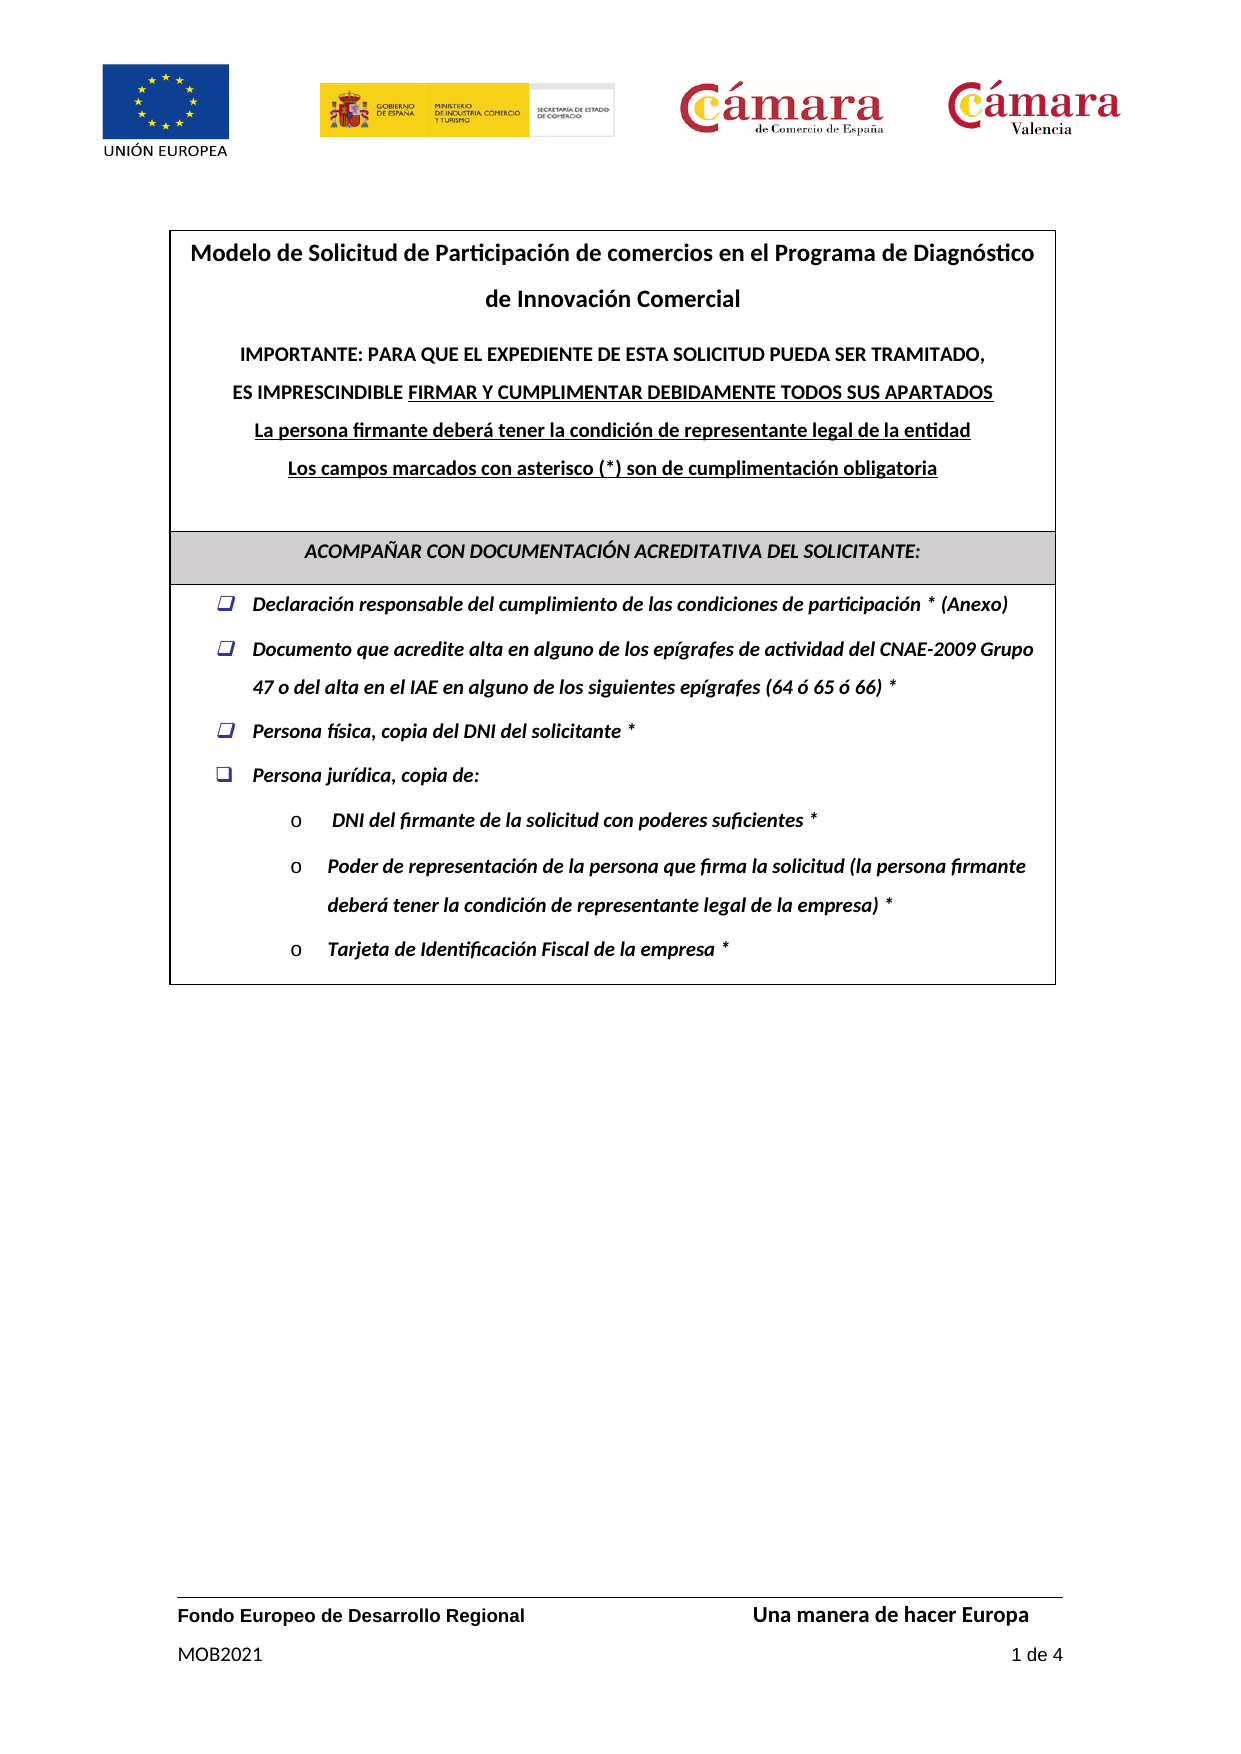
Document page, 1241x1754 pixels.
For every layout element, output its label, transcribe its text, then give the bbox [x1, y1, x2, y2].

picture [99, 61, 232, 160]
picture [678, 79, 885, 137]
picture [947, 73, 1123, 151]
picture [320, 83, 615, 137]
table_cell ACOMPAÑAR CON DOCUMENTACIÓN ACREDITATIVA DEL SOLICITANTE: [171, 532, 1055, 584]
table_header Modelo de Solicitud de Participación de comercios en el Programa de Diagnóstico de Innovación Comercial IMPORTANTE: PARA QUE EL EXPEDIENTE DE ESTA SOLICITUD PUEDA SER TRAMITADO, ES IMPRESCINDIBLE FIRMAR Y CUMPLIMENTAR DEBIDAMENTE TODOS SUS APARTADOS La persona firmante deberá tener la condición de representante legal de la entidad Los campos marcados con asterisco (*) son de cumplimentación obligatoria [171, 231, 1055, 531]
table_cell Declaración responsable del cumplimiento de las condiciones de participación * (Anexo) Documento que acredite alta en alguno de los epígrafes de actividad del CNAE-2009 Grupo 47 o del alta en el IAE en alguno de los siguientes epígrafes (64 ó 65 ó 66) * Persona física, copia del DNI del solicitante * Persona jurídica, copia de: DNI del firmante de la solicitud con poderes suficientes * Poder de representación de la persona que firma la solicitud (la persona firmante deberá tener la condición de representante legal de la empresa) * Tarjeta de Identificación Fiscal de la empresa * [171, 585, 1055, 983]
